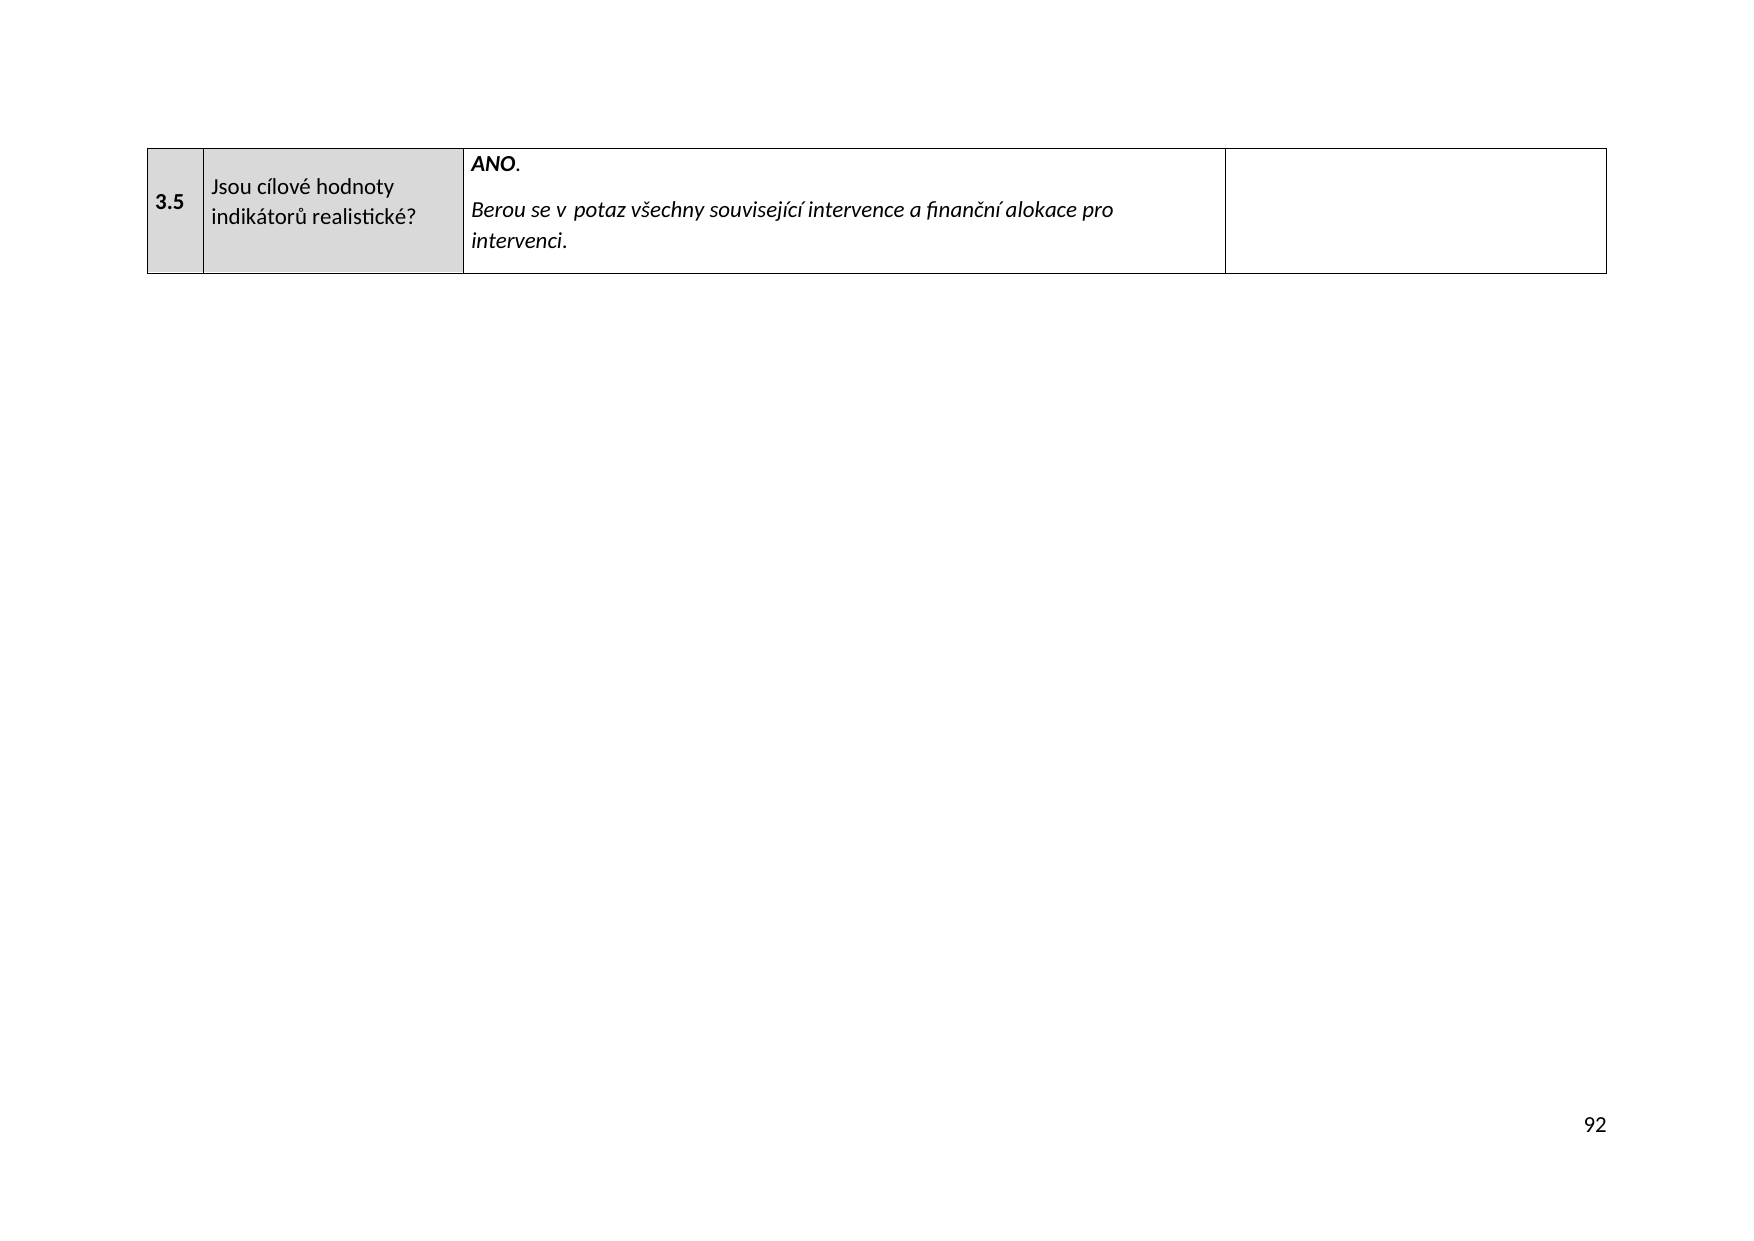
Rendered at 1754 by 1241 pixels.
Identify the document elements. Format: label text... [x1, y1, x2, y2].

table_cell 3.5 [148, 149, 203, 272]
table_cell [1226, 149, 1606, 272]
table_cell ANO. Berou se v potaz všechny související intervence a finanční alokace pro intervenci. [464, 149, 1225, 272]
table_cell Jsou cílové hodnoty indikátorů realistické? [204, 149, 463, 272]
